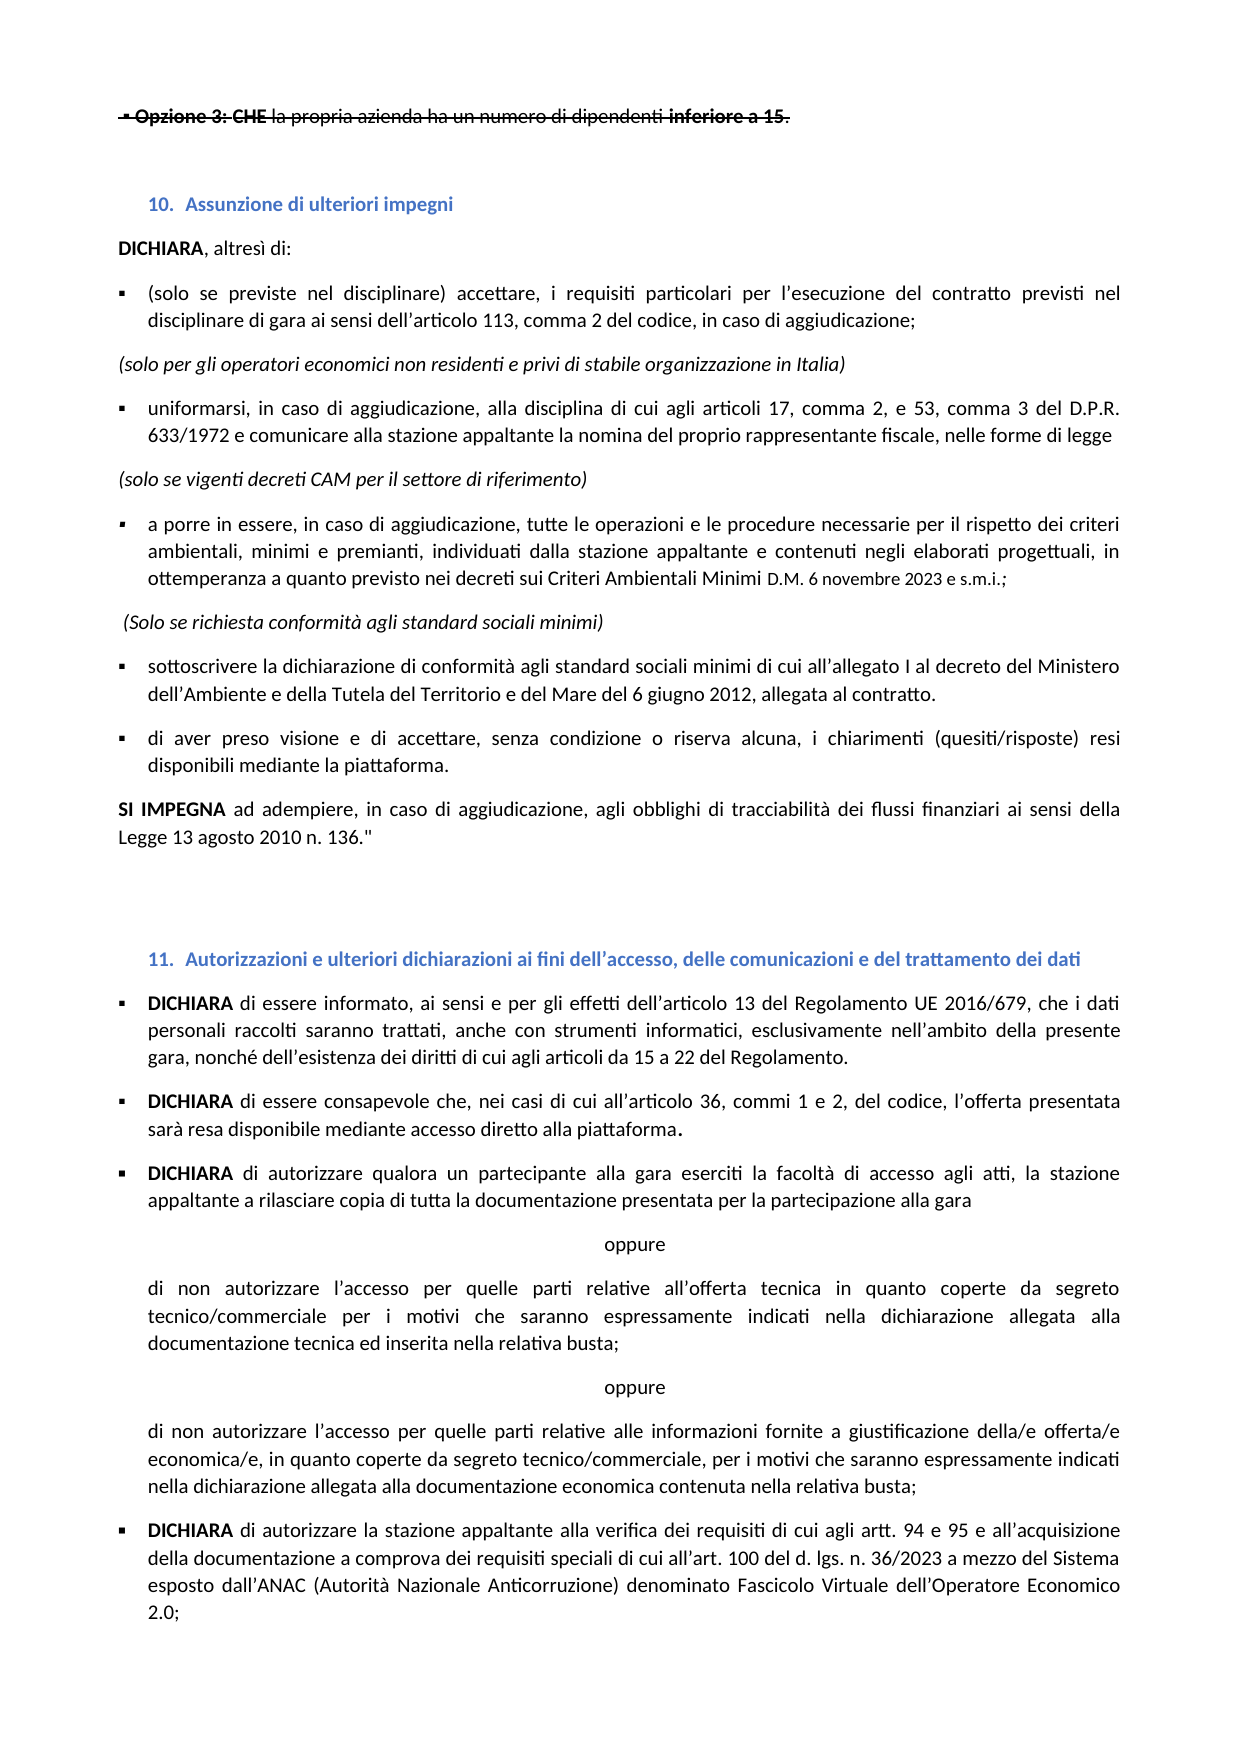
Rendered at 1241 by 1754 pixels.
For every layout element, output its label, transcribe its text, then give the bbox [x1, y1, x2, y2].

text oppure [148, 1232, 1122, 1257]
text ▪ a porre in essere, in caso di aggiudicazione, tutte le operazioni e le procedure necessarie per il rispetto dei criteri ambientali, minimi e premianti, individuati dalla stazione appaltante e contenuti negli elaborati progettuali, in ottemperanza a quanto previsto nei decreti sui Criteri Ambientali Minimi D.M. 6 novembre 2023 e s.m.i.; [118, 511, 1122, 591]
text ▪ sottoscrivere la dichiarazione di conformità agli standard sociali minimi di cui all’allegato I al decreto del Ministero dell’Ambiente e della Tutela del Territorio e del Mare del 6 giugno 2012, allegata al contratto. [118, 654, 1122, 706]
text oppure [148, 1374, 1122, 1400]
text ▪ DICHIARA di autorizzare qualora un partecipante alla gara eserciti la facoltà di accesso agli atti, la stazione appaltante a rilasciare copia di tutta la documentazione presentata per la partecipazione alla gara [118, 1160, 1122, 1213]
text ▪ uniformarsi, in caso di aggiudicazione, alla disciplina di cui agli articoli 17, comma 2, e 53, comma 3 del D.P.R. 633/1972 e comunicare alla stazione appaltante la nomina del proprio rappresentante fiscale, nelle forme di legge [118, 395, 1122, 448]
text di non autorizzare l’accesso per quelle parti relative alle informazioni fornite a giustificazione della/e offerta/e economica/e, in quanto coperte da segreto tecnico/commerciale, per i motivi che saranno espressamente indicati nella dichiarazione allegata alla documentazione economica contenuta nella relativa busta; [148, 1418, 1122, 1499]
text ▪ DICHIARA di essere informato, ai sensi e per gli effetti dell’articolo 13 del Regolamento UE 2016/679, che i dati personali raccolti saranno trattati, anche con strumenti informatici, esclusivamente nell’ambito della presente gara, nonché dell’esistenza dei diritti di cui agli articoli da 15 a 22 del Regolamento. [118, 990, 1122, 1070]
list Autorizzazioni e ulteriori dichiarazioni ai fini dell’accesso, delle comunicazioni e del trattamento dei dati [148, 946, 1122, 971]
list Assunzione di ulteriori impegni [148, 192, 1122, 217]
text ▪ di aver preso visione e di accettare, senza condizione o riserva alcuna, i chiarimenti (quesiti/risposte) resi disponibili mediante la piattaforma. [118, 725, 1122, 778]
text DICHIARA, altresì di: [118, 236, 1122, 261]
text ▪ DICHIARA di autorizzare la stazione appaltante alla verifica dei requisiti di cui agli artt. 94 e 95 e all’acquisizione della documentazione a comprova dei requisiti speciali di cui all’art. 100 del d. lgs. n. 36/2023 a mezzo del Sistema esposto dall’ANAC (Autorità Nazionale Anticorruzione) denominato Fascicolo Virtuale dell’Operatore Economico 2.0; [118, 1517, 1122, 1625]
text ▪ DICHIARA di essere consapevole che, nei casi di cui all’articolo 36, commi 1 e 2, del codice, l’offerta presentata sarà resa disponibile mediante accesso diretto alla piattaforma. [118, 1089, 1122, 1141]
text (Solo se richiesta conformità agli standard sociali minimi) [118, 609, 1122, 635]
text ▪ Opzione 3: CHE la propria azienda ha un numero di dipendenti inferiore a 15. [118, 103, 1122, 129]
text di non autorizzare l’accesso per quelle parti relative all’offerta tecnica in quanto coperte da segreto tecnico/commerciale per i motivi che saranno espressamente indicati nella dichiarazione allegata alla documentazione tecnica ed inserita nella relativa busta; [148, 1276, 1122, 1356]
text (solo per gli operatori economici non residenti e privi di stabile organizzazione in Italia) [118, 351, 1122, 377]
text ▪ (solo se previste nel disciplinare) accettare, i requisiti particolari per l’esecuzione del contratto previsti nel disciplinare di gara ai sensi dell’articolo 113, comma 2 del codice, in caso di aggiudicazione; [118, 280, 1122, 332]
text (solo se vigenti decreti CAM per il settore di riferimento) [118, 467, 1122, 492]
text SI IMPEGNA ad adempiere, in caso di aggiudicazione, agli obblighi di tracciabilità dei flussi finanziari ai sensi della Legge 13 agosto 2010 n. 136." [118, 797, 1122, 849]
